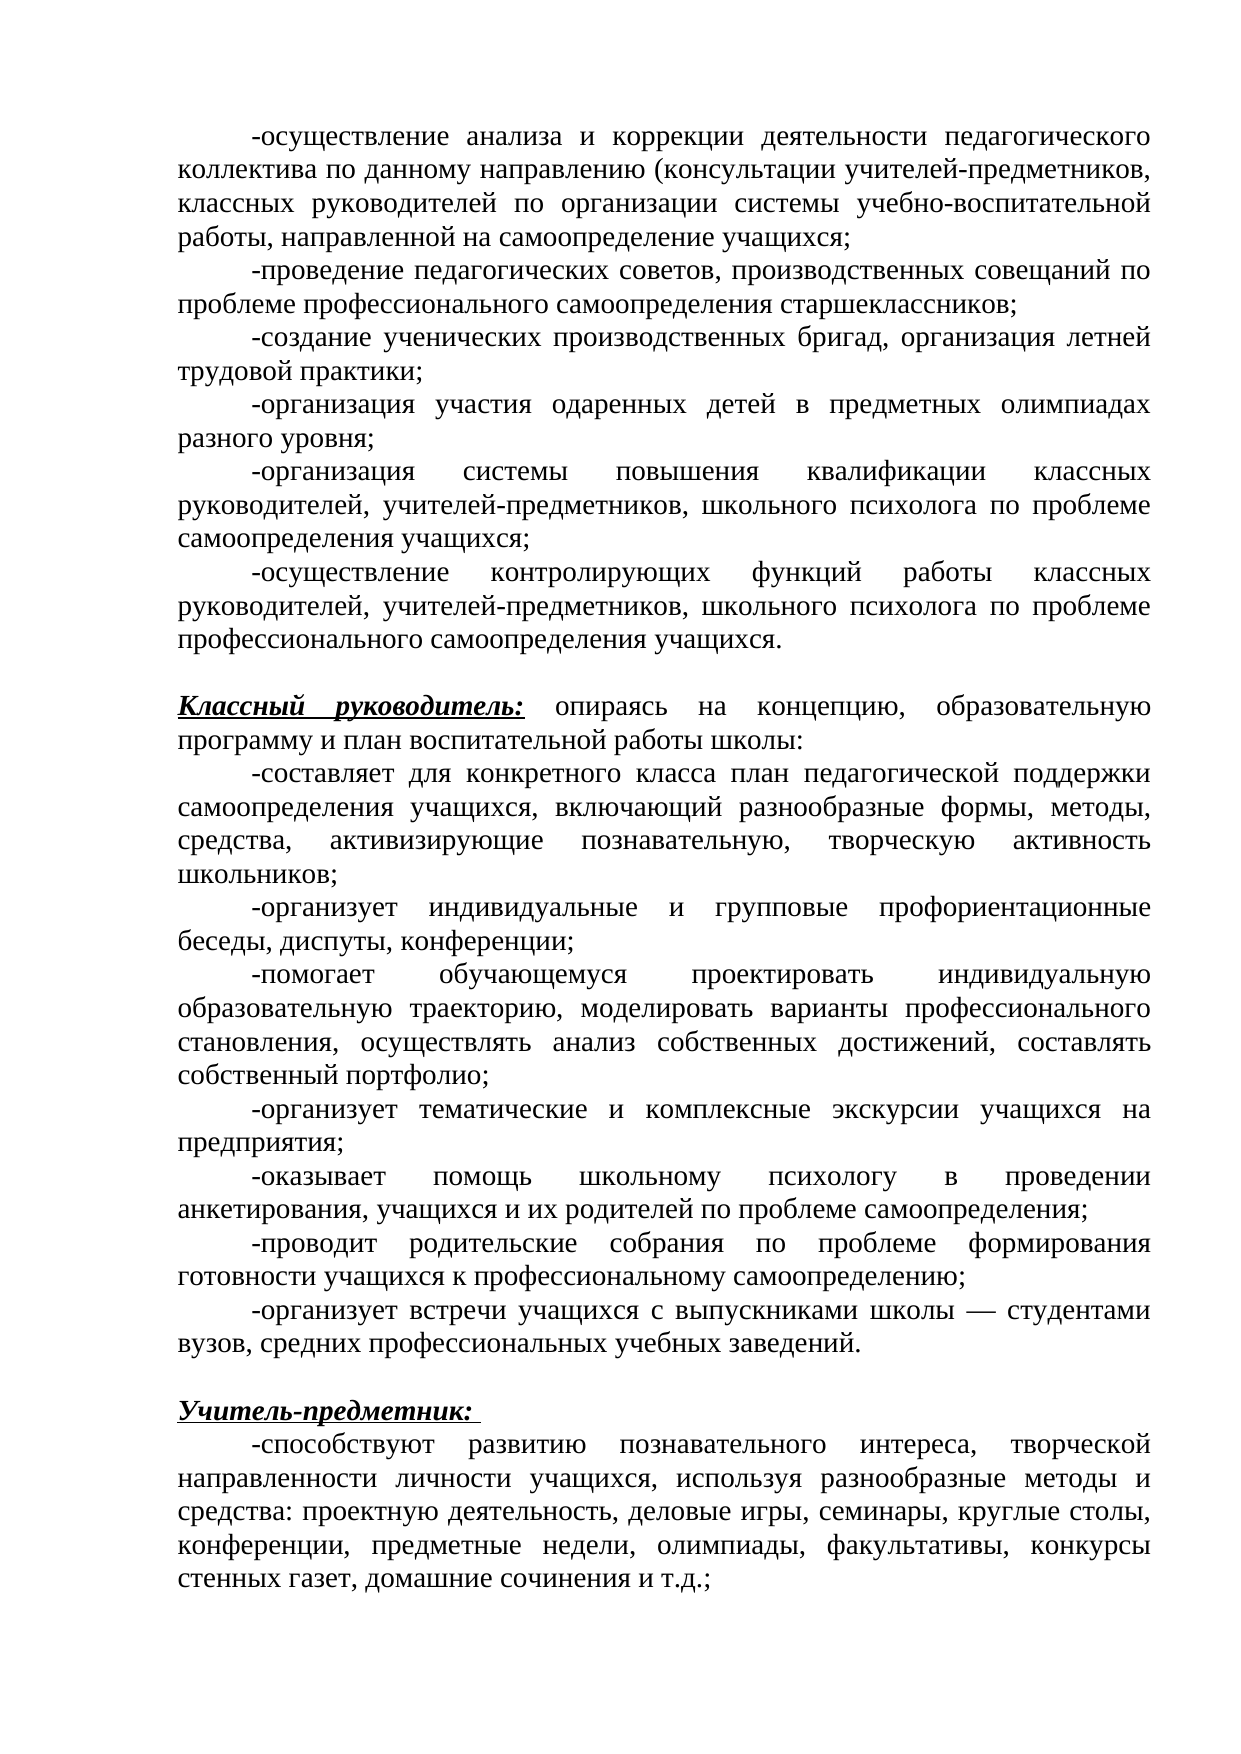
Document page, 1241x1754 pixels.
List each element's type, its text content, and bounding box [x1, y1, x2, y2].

text -проводит родительские собрания по проблеме формирования готовности учащихся к профессиональному самоопределению; [177, 1225, 1152, 1292]
text -помогает обучающемуся проектировать индивидуальную образовательную траекторию, моделировать варианты профессионального становления, осуществлять анализ собственных достижений, составлять собственный портфолио; [177, 957, 1152, 1091]
text Классный руководитель: опираясь на концепцию, образовательную программу и план воспитательной работы школы: [177, 688, 1152, 755]
text -организация участия одаренных детей в предметных олимпиадах разного уровня; [177, 386, 1152, 453]
text -организация системы повышения квалификации классных руководителей, учителей-предметников, школьного психолога по проблеме самоопределения учащихся; [177, 453, 1152, 554]
text -способствуют развитию познавательного интереса, творческой направленности личности учащихся, используя разнообразные методы и средства: проектную деятельность, деловые игры, семинары, круглые столы, конференции, предметные недели, олимпиады, факультативы, конкурсы стенных газет, домашние сочинения и т.д.; [177, 1426, 1152, 1594]
text -создание ученических производственных бригад, организация летней трудовой практики; [177, 319, 1152, 386]
text -организует тематические и комплексные экскурсии учащихся на предприятия; [177, 1091, 1152, 1158]
text -проведение педагогических советов, производственных совещаний по проблеме профессионального самоопределения старшеклассников; [177, 252, 1152, 319]
text -организует индивидуальные и групповые профориентационные беседы, диспуты, конференции; [177, 889, 1152, 957]
text -осуществление анализа и коррекции деятельности педагогического коллектива по данному направлению (консультации учителей-предметников, классных руководителей по организации системы учебно-воспитательной работы, направленной на самоопределение учащихся; [177, 118, 1152, 252]
text Учитель-предметник: [177, 1393, 1152, 1426]
text -организует встречи учащихся с выпускниками школы — студентами вузов, средних профессиональных учебных заведений. [177, 1292, 1152, 1359]
text -оказывает помощь школьному психологу в проведении анкетирования, учащихся и их родителей по проблеме самоопределения; [177, 1158, 1152, 1225]
text -осуществление контролирующих функций работы классных руководителей, учителей-предметников, школьного психолога по проблеме профессионального самоопределения учащихся. [177, 554, 1152, 655]
text -составляет для конкретного класса план педагогической поддержки самоопределения учащихся, включающий разнообразные формы, методы, средства, активизирующие познавательную, творческую активность школьников; [177, 755, 1152, 889]
